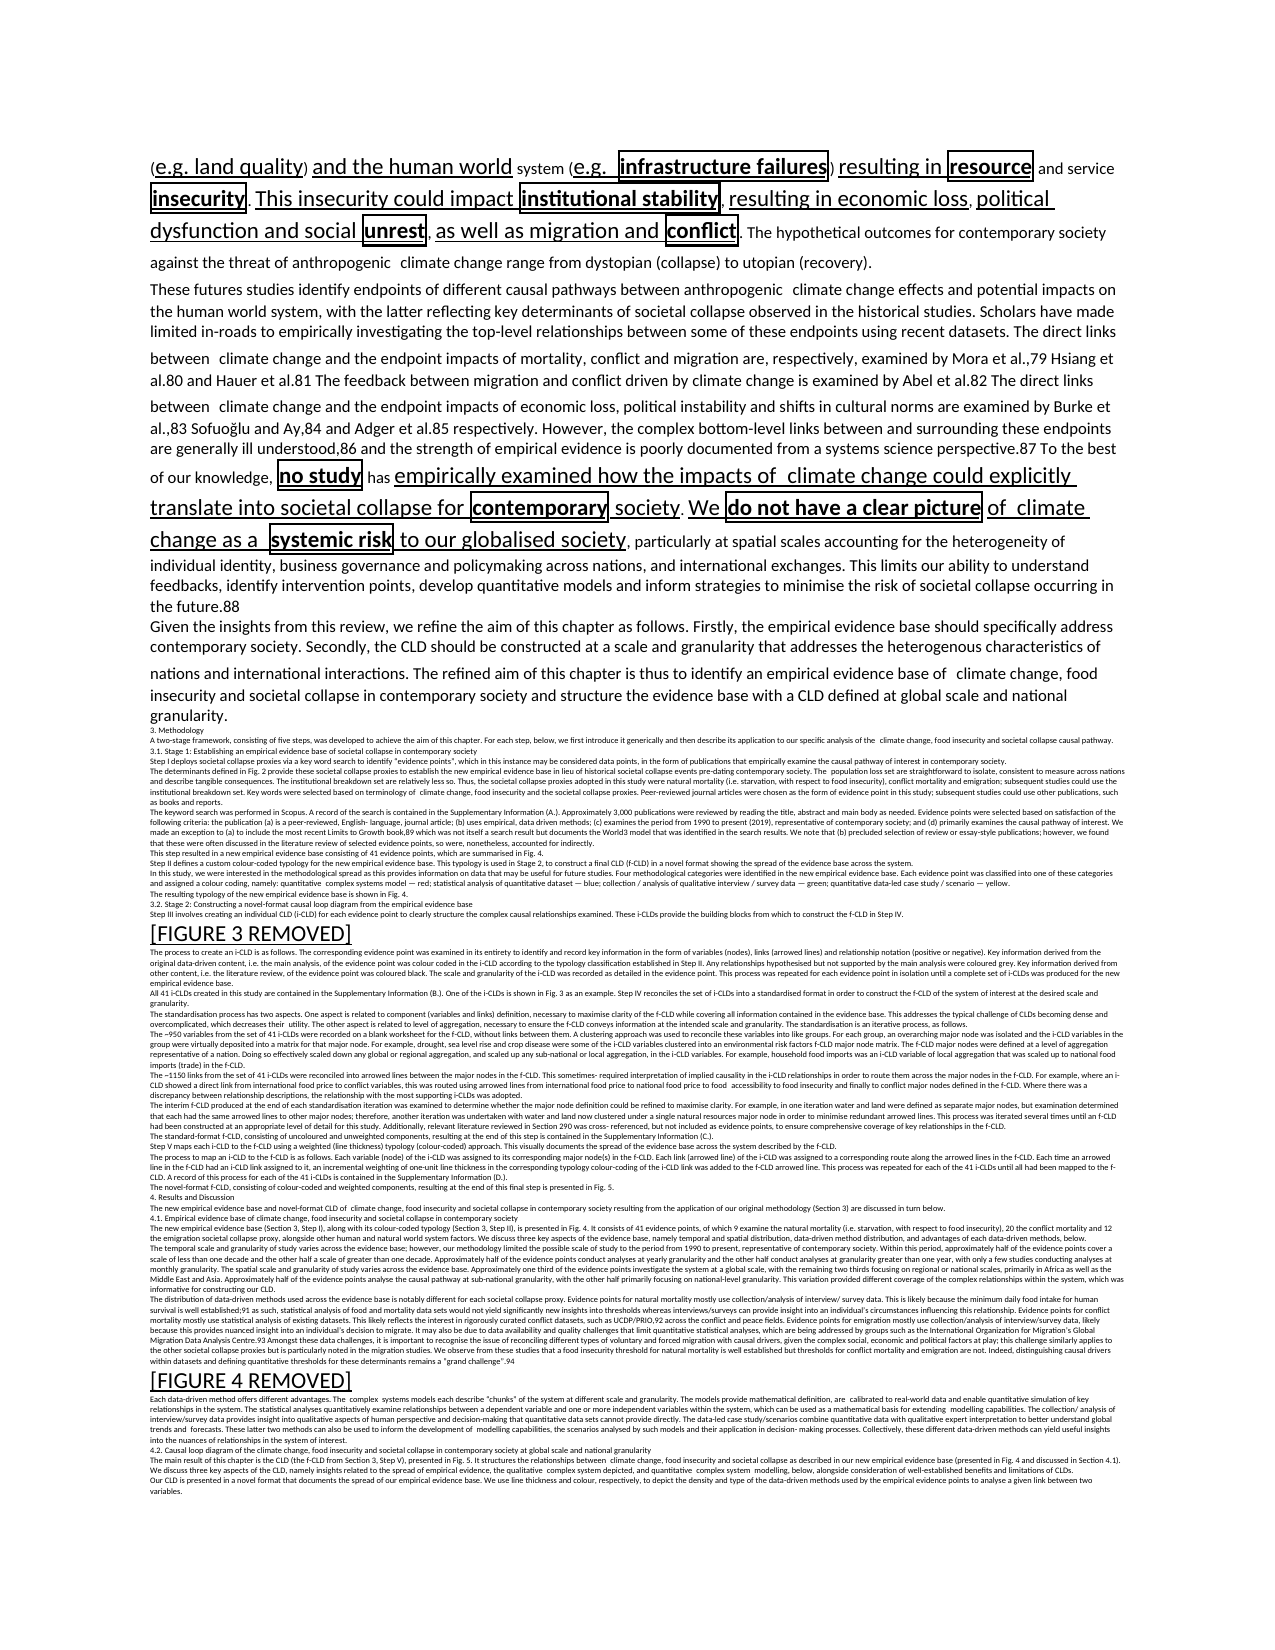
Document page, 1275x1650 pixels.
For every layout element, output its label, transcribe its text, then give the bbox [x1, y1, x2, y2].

text Our CLD is presented in a novel format that documents the spread of our empirical evidence base. We use line thickness and colour, respectively, to depict the density and type of the data-driven methods used by the empirical evidence points to analyse a given link between two variables. [150, 1476, 1125, 1496]
text [FIGURE 3 REMOVED] [150, 919, 1125, 948]
text All 41 i-CLDs created in this study are contained in the Supplementary Information (B.). One of the i-CLDs is shown in Fig. 3 as an example. Step IV reconciles the set of i-CLDs into a standardised format in order to construct the f-CLD of the system of interest at the desired scale and granularity. [150, 988, 1125, 1009]
text [FIGURE 4 REMOVED] [150, 1366, 1125, 1394]
text Given the insights from this review, we refine the aim of this chapter as follows. Firstly, the empirical evidence base should specifically address contemporary society. Secondly, the CLD should be constructed at a scale and granularity that addresses the heterogenous characteristics of nations and international interactions. The refined aim of this chapter is thus to identify an empirical evidence base of ﻿ climate change, food insecurity and societal collapse in contemporary society and structure the evidence base with a CLD defined at global scale and national granularity. [150, 616, 1125, 726]
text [150, 150, 1125, 274]
text These futures studies identify endpoints of different causal pathways between anthropogenic ﻿ climate change effects and potential impacts on the human world system, with the latter reflecting key determinants of societal collapse observed in the historical studies. Scholars have made limited in-roads to empirically investigating the top-level relationships between some of these endpoints using recent datasets. The direct links between ﻿ climate change and the endpoint impacts of mortality, conflict and migration are, respectively, examined by Mora et al.,79 Hsiang et al.80 and Hauer et al.81 The feedback between migration and conflict driven by climate change is examined by Abel et al.82 The direct links between ﻿ climate change and the endpoint impacts of economic loss, political instability and shifts in cultural norms are examined by Burke et al.,83 Sofuoğlu and Ay,84 and Adger et al.85 respectively. However, the complex bottom-level links between and surrounding these endpoints are generally ill understood,86 and the strength of empirical evidence is poorly documented from a systems science perspective.87 To the best of our knowledge, no study has empirically examined how the impacts of ﻿ climate change could explicitly translate into societal collapse for contemporary society. We do not have a clear picture of ﻿ climate change as a ﻿ systemic risk to our globalised society, particularly at spatial scales accounting for the heterogeneity of individual identity, business governance and policymaking across nations, and international exchanges. This limits our ability to understand feedbacks, identify intervention points, develop quantitative models and inform strategies to minimise the risk of societal collapse occurring in the future.88 [150, 274, 1125, 616]
